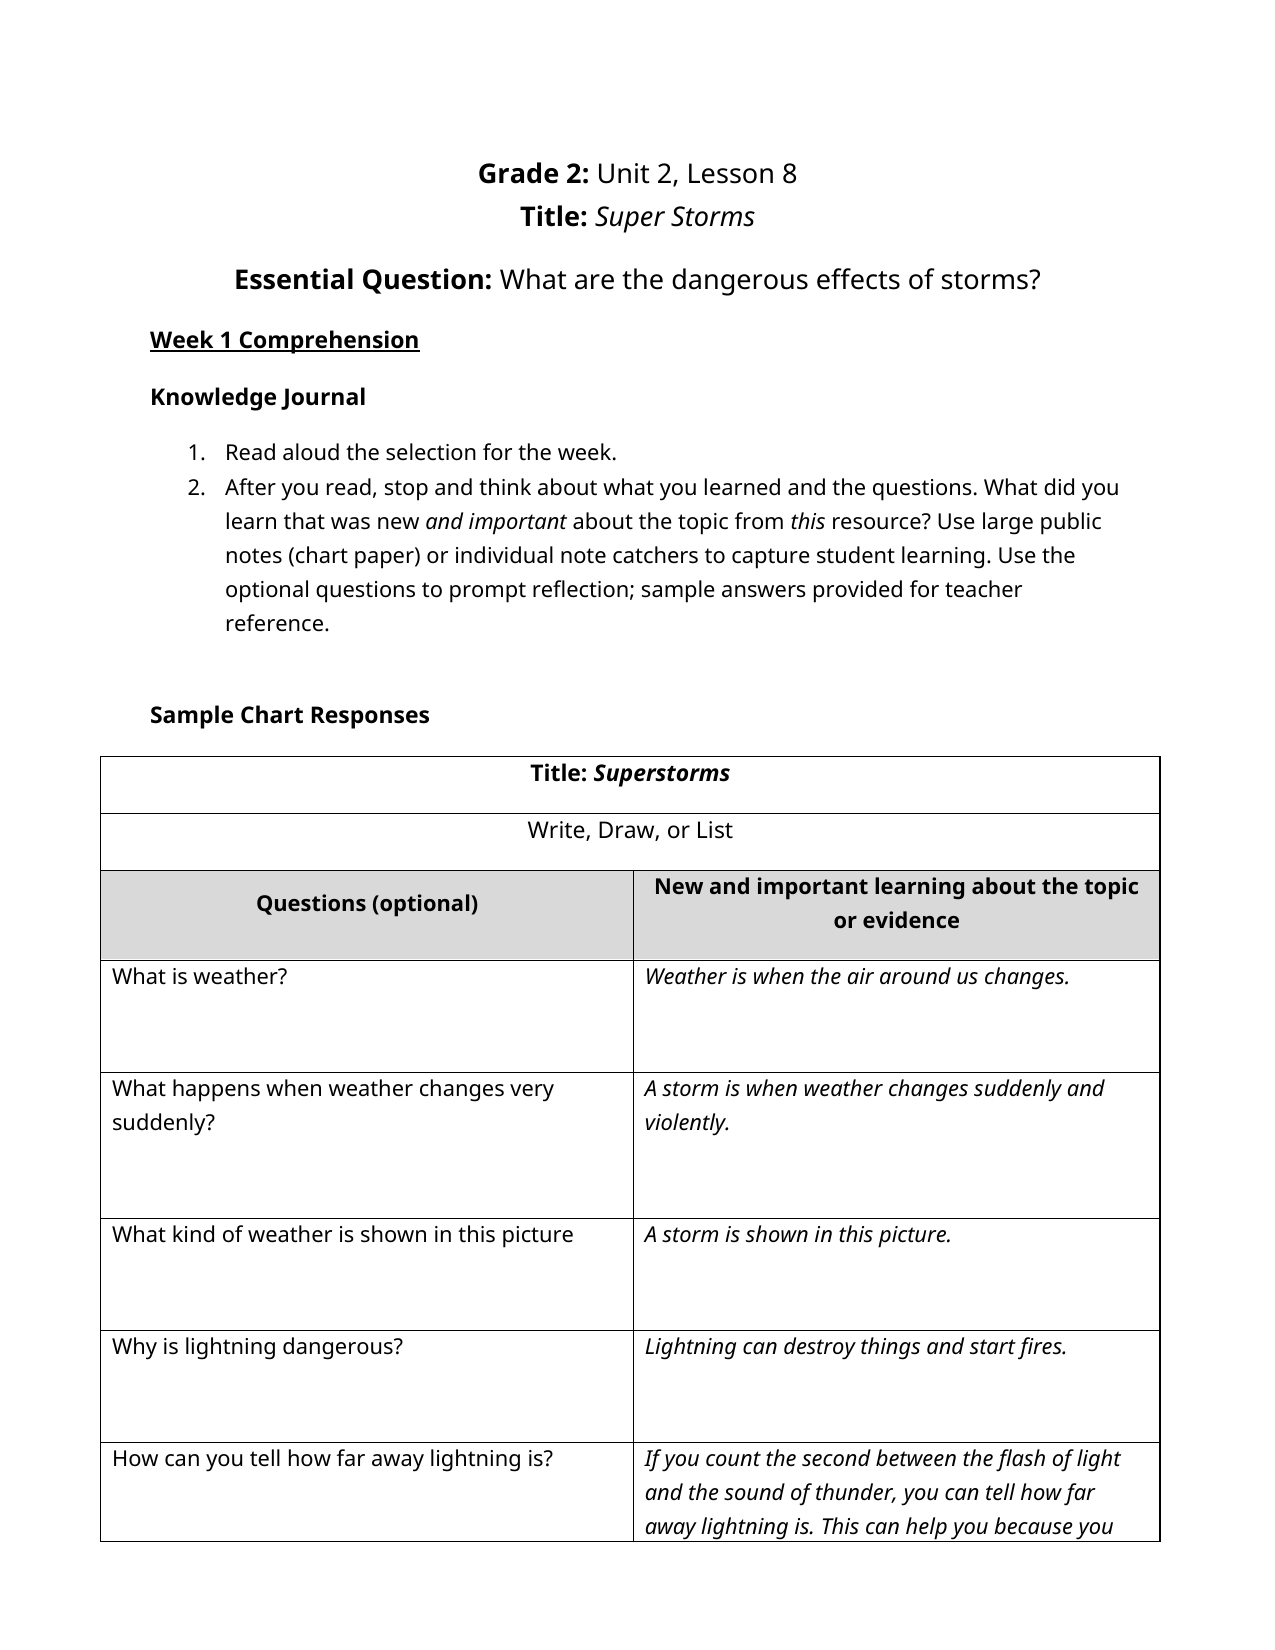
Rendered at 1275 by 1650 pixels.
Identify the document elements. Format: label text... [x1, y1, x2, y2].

table_cell Weather is when the air around us changes. [634, 961, 1159, 1072]
table_cell Lightning can destroy things and start fires. [634, 1331, 1159, 1442]
list After you read, stop and think about what you learned and the questions. What did you learn that was new and important about the topic from this resource? Use large public notes (chart paper) or individual note catchers to capture student learning. Use the optional questions to prompt reflection; sample answers provided for teacher reference. [187, 472, 1125, 638]
text Essential Question: What are the dangerous effects of storms? [150, 261, 1125, 297]
text Knowledge Journal [150, 381, 1125, 412]
list Read aloud the selection for the week. [187, 437, 1125, 467]
text Week 1 Comprehension [150, 324, 1125, 355]
table_cell New and important learning about the topic or evidence [634, 871, 1159, 959]
table_cell What happens when weather changes very suddenly? [101, 1073, 633, 1218]
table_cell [634, 1443, 1159, 1541]
text Sample Chart Responses [150, 699, 1125, 730]
table_cell What kind of weather is shown in this picture [101, 1219, 633, 1330]
table_cell Write, Draw, or List [101, 814, 1159, 870]
table_header Title: Superstorms [101, 757, 1159, 813]
table_cell What is weather? [101, 961, 633, 1072]
table_cell A storm is shown in this picture. [634, 1219, 1159, 1330]
subtitle Grade 2: Unit 2, Lesson 8 [150, 155, 1125, 192]
table_cell Why is lightning dangerous? [101, 1331, 633, 1442]
table_cell Questions (optional) [101, 871, 633, 959]
text Title: Super Storms [150, 197, 1125, 234]
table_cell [101, 1443, 633, 1541]
table_cell A storm is when weather changes suddenly and violently. [634, 1073, 1159, 1218]
